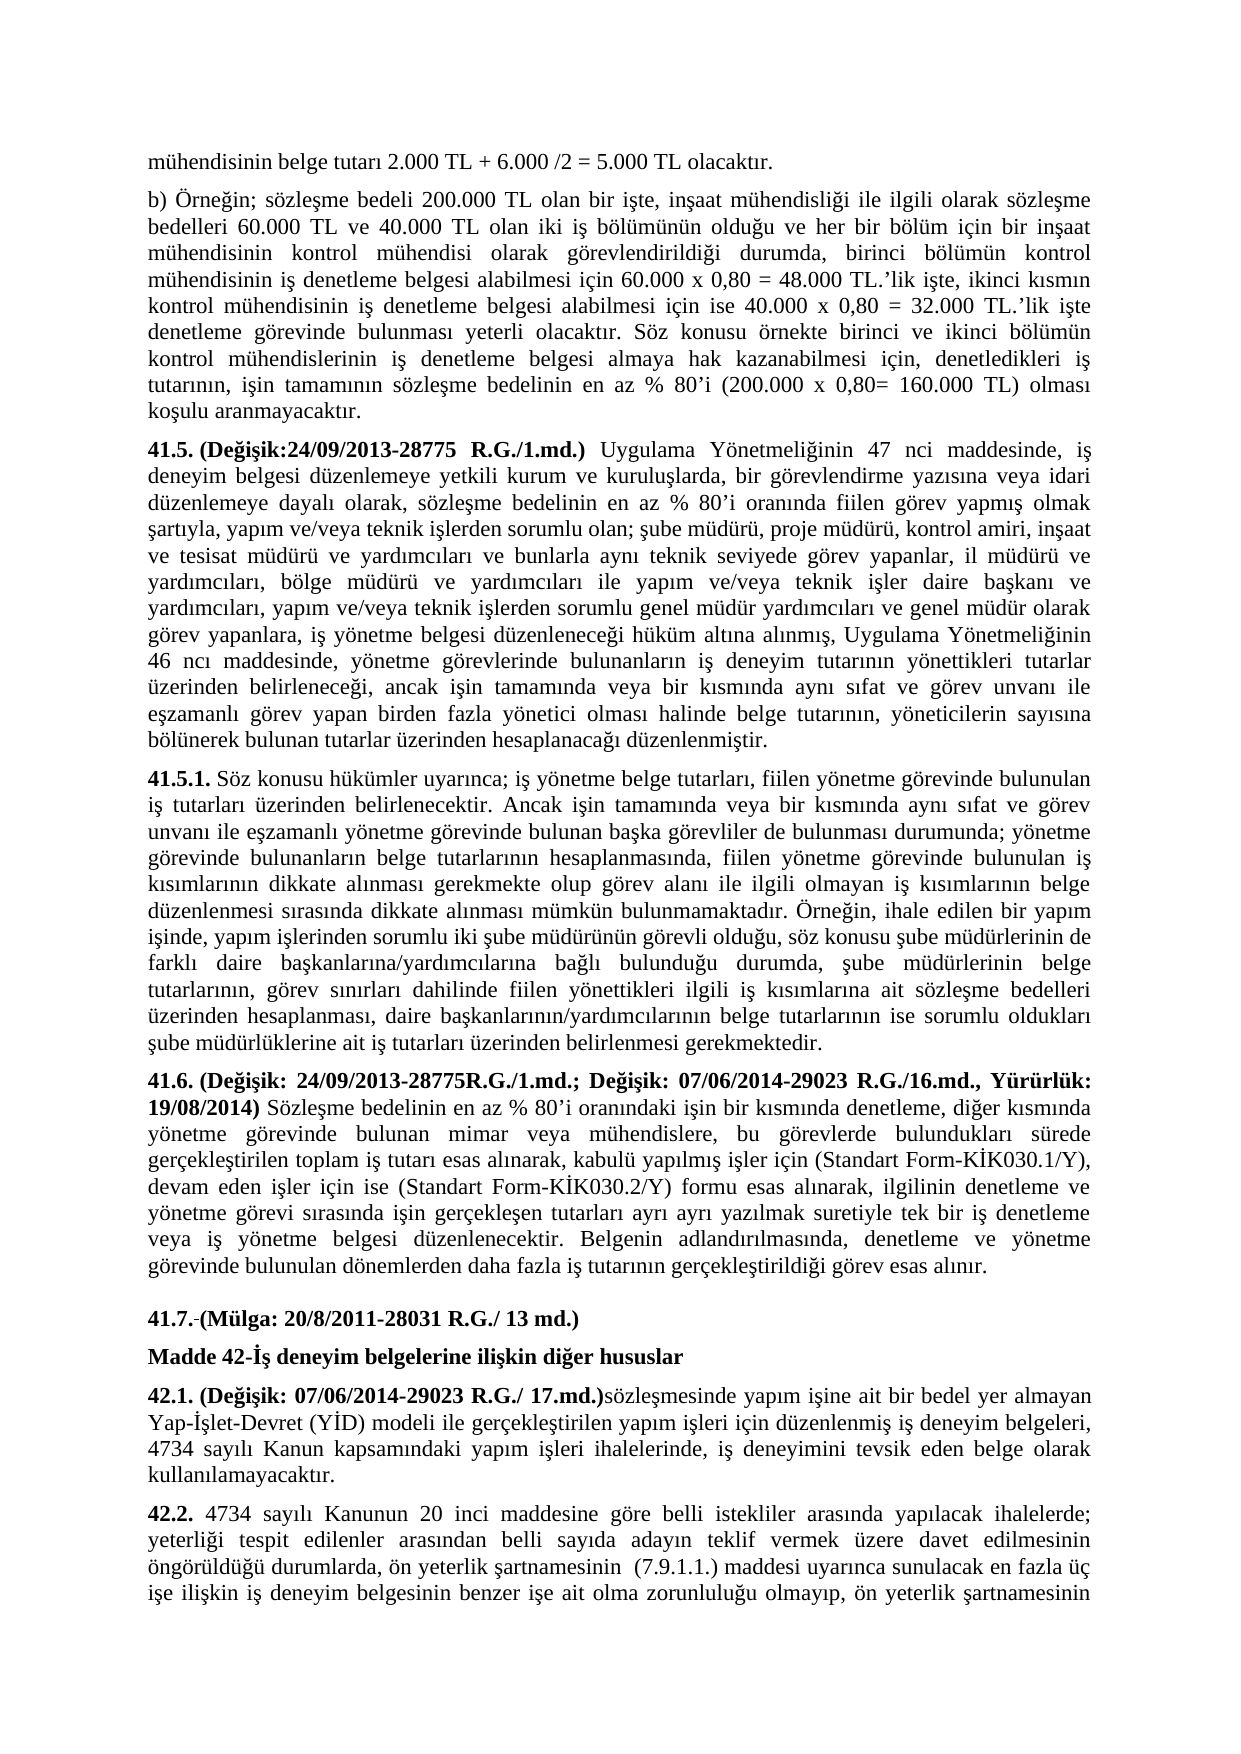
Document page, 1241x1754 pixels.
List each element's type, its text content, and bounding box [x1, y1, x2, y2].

text b) Örneğin; sözleşme bedeli 200.000 TL olan bir işte, inşaat mühendisliği ile ilgili olarak sözleşme bedelleri 60.000 TL ve 40.000 TL olan iki iş bölümünün olduğu ve her bir bölüm için bir inşaat mühendisinin kontrol mühendisi olarak görevlendirildiği durumda, birinci bölümün kontrol mühendisinin iş denetleme belgesi alabilmesi için 60.000 x 0,80 = 48.000 TL.’lik işte, ikinci kısmın kontrol mühendisinin iş denetleme belgesi alabilmesi için ise 40.000 x 0,80 = 32.000 TL.’lik işte denetleme görevinde bulunması yeterli olacaktır. Söz konusu örnekte birinci ve ikinci bölümün kontrol mühendislerinin iş denetleme belgesi almaya hak kazanabilmesi için, denetledikleri iş tutarının, işin tamamının sözleşme bedelinin en az % 80’i (200.000 x 0,80= 160.000 TL) olması koşulu aranmayacaktır. [148, 187, 1092, 424]
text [148, 1500, 1092, 1606]
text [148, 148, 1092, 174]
text 41.7. (Mülga: 20/8/2011-28031 R.G./ 13 md.) [148, 1304, 1092, 1331]
text 41.6. (Değişik: 24/09/2013-28775R.G./1.md.; Değişik: 07/06/2014-29023 R.G./16.md., Yürürlük: 19/08/2014) Sözleşme bedelinin en az % 80’i oranındaki işin bir kısmında denetleme, diğer kısmında yönetme görevinde bulunan mimar veya mühendislere, bu görevlerde bulundukları sürede gerçekleştirilen toplam iş tutarı esas alınarak, kabulü yapılmış işler için (Standart Form-KİK030.1/Y), devam eden işler için ise (Standart Form-KİK030.2/Y) formu esas alınarak, ilgilinin denetleme ve yönetme görevi sırasında işin gerçekleşen tutarları ayrı ayrı yazılmak suretiyle tek bir iş denetleme veya iş yönetme belgesi düzenlenecektir. Belgenin adlandırılmasında, denetleme ve yönetme görevinde bulunulan dönemlerden daha fazla iş tutarının gerçekleştirildiği görev esas alınır. [148, 1067, 1092, 1278]
text Madde 42-İş deneyim belgelerine ilişkin diğer hususlar [148, 1343, 1092, 1370]
text 41.5.1. Söz konusu hükümler uyarınca; iş yönetme belge tutarları, fiilen yönetme görevinde bulunulan iş tutarları üzerinden belirlenecektir. Ancak işin tamamında veya bir kısmında aynı sıfat ve görev unvanı ile eşzamanlı yönetme görevinde bulunan başka görevliler de bulunması durumunda; yönetme görevinde bulunanların belge tutarlarının hesaplanmasında, fiilen yönetme görevinde bulunulan iş kısımlarının dikkate alınması gerekmekte olup görev alanı ile ilgili olmayan iş kısımlarının belge düzenlenmesi sırasında dikkate alınması mümkün bulunmamaktadır. Örneğin, ihale edilen bir yapım işinde, yapım işlerinden sorumlu iki şube müdürünün görevli olduğu, söz konusu şube müdürlerinin de farklı daire başkanlarına/yardımcılarına bağlı bulunduğu durumda, şube müdürlerinin belge tutarlarının, görev sınırları dahilinde fiilen yönettikleri ilgili iş kısımlarına ait sözleşme bedelleri üzerinden hesaplanması, daire başkanlarının/yardımcılarının belge tutarlarının ise sorumlu oldukları şube müdürlüklerine ait iş tutarları üzerinden belirlenmesi gerekmektedir. [148, 765, 1092, 1055]
text 42.1. (Değişik: 07/06/2014-29023 R.G./ 17.md.)sözleşmesinde yapım işine ait bir bedel yer almayan Yap-İşlet-Devret (YİD) modeli ile gerçekleştirilen yapım işleri için düzenlenmiş iş deneyim belgeleri, 4734 sayılı Kanun kapsamındaki yapım işleri ihalelerinde, iş deneyimini tevsik eden belge olarak kullanılamayacaktır. [148, 1382, 1092, 1488]
text 41.5. (Değişik:24/09/2013-28775 R.G./1.md.) Uygulama Yönetmeliğinin 47 nci maddesinde, iş deneyim belgesi düzenlemeye yetkili kurum ve kuruluşlarda, bir görevlendirme yazısına veya idari düzenlemeye dayalı olarak, sözleşme bedelinin en az % 80’i oranında fiilen görev yapmış olmak şartıyla, yapım ve/veya teknik işlerden sorumlu olan; şube müdürü, proje müdürü, kontrol amiri, inşaat ve tesisat müdürü ve yardımcıları ve bunlarla aynı teknik seviyede görev yapanlar, il müdürü ve yardımcıları, bölge müdürü ve yardımcıları ile yapım ve/veya teknik işler daire başkanı ve yardımcıları, yapım ve/veya teknik işlerden sorumlu genel müdür yardımcıları ve genel müdür olarak görev yapanlara, iş yönetme belgesi düzenleneceği hüküm altına alınmış, Uygulama Yönetmeliğinin 46 ncı maddesinde, yönetme görevlerinde bulunanların iş deneyim tutarının yönettikleri tutarlar üzerinden belirleneceği, ancak işin tamamında veya bir kısmında aynı sıfat ve görev unvanı ile eşzamanlı görev yapan birden fazla yönetici olması halinde belge tutarının, yöneticilerin sayısına bölünerek bulunan tutarlar üzerinden hesaplanacağı düzenlenmiştir. [148, 436, 1092, 752]
